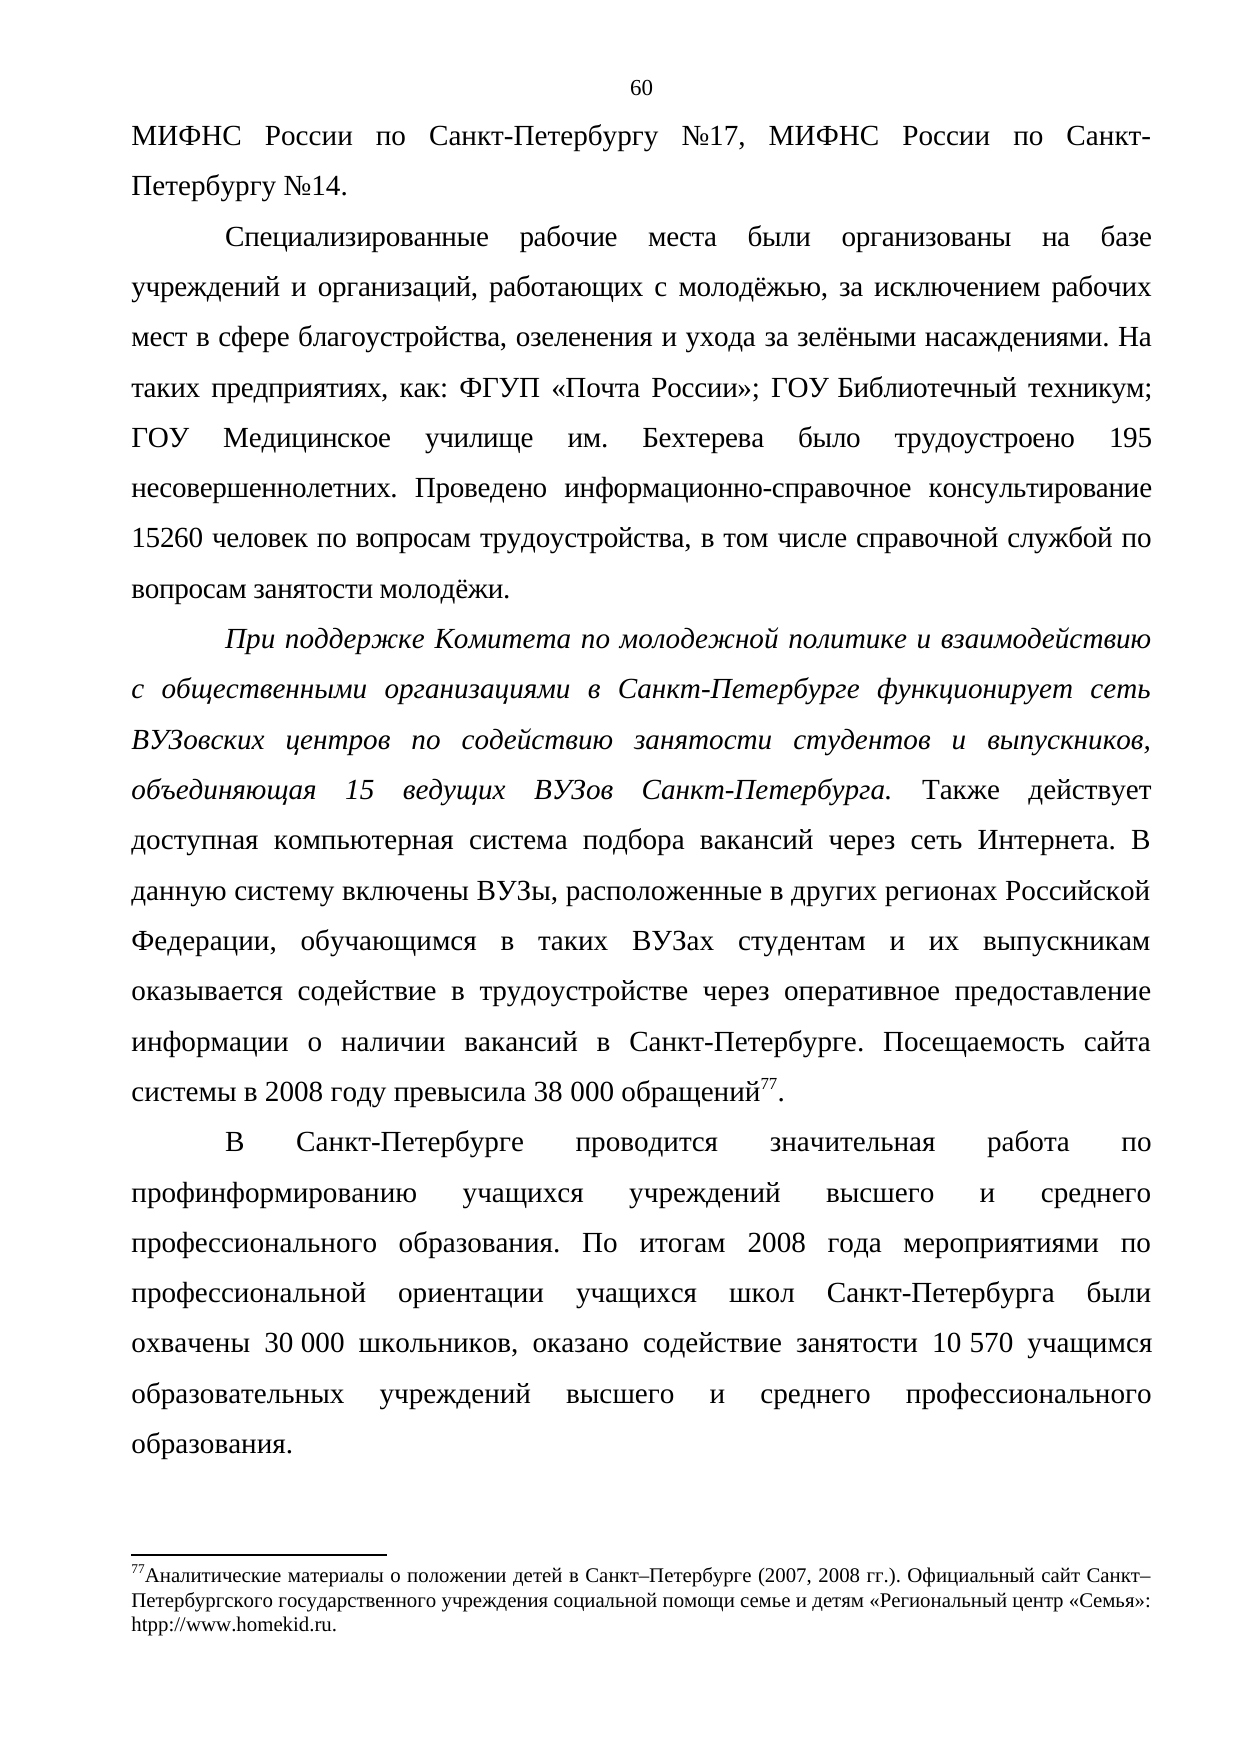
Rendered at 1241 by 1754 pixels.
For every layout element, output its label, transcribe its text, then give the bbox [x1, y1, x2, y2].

text В Санкт-Петербурге проводится значительная работа по профинформированию учащихся учреждений высшего и среднего профессионального образования. По итогам 2008 года мероприятиями по профессиональной ориентации учащихся школ Санкт-Петербурга были охвачены 30 000 школьников, оказано содействие занятости 10 570 учащимся образовательных учреждений высшего и среднего профессионального образования. [131, 1124, 1152, 1460]
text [131, 118, 1152, 202]
text Специализированные рабочие места были организованы на базе учреждений и организаций, работающих с молодёжью, за исключением рабочих мест в сфере благоустройства, озеленения и ухода за зелёными насаждениями. На таких предприятиях, как: ФГУП «Почта России»; ГОУ Библиотечный техникум; ГОУ Медицинское училище им. Бехтерева было трудоустроено 195 несовершеннолетних. Проведено информационно-справочное консультирование 15260 человек по вопросам трудоустройства, в том числе справочной службой по вопросам занятости молодёжи. [131, 219, 1152, 604]
text При поддержке Комитета по молодежной политике и взаимодействию с общественными организациями в Санкт-Петербурге функционирует сеть ВУЗовских центров по содействию занятости студентов и выпускников, объединяющая 15 ведущих ВУЗов Санкт-Петербурга. Также действует доступная компьютерная система подбора вакансий через сеть Интернета. В данную систему включены ВУЗы, расположенные в других регионах Российской Федерации, обучающимся в таких ВУЗах студентам и их выпускникам оказывается содействие в трудоустройстве через оперативное предоставление информации о наличии вакансий в Санкт-Петербурге. Посещаемость сайта системы в 2008 году превысила 38 000 обращений. [131, 621, 1152, 1108]
